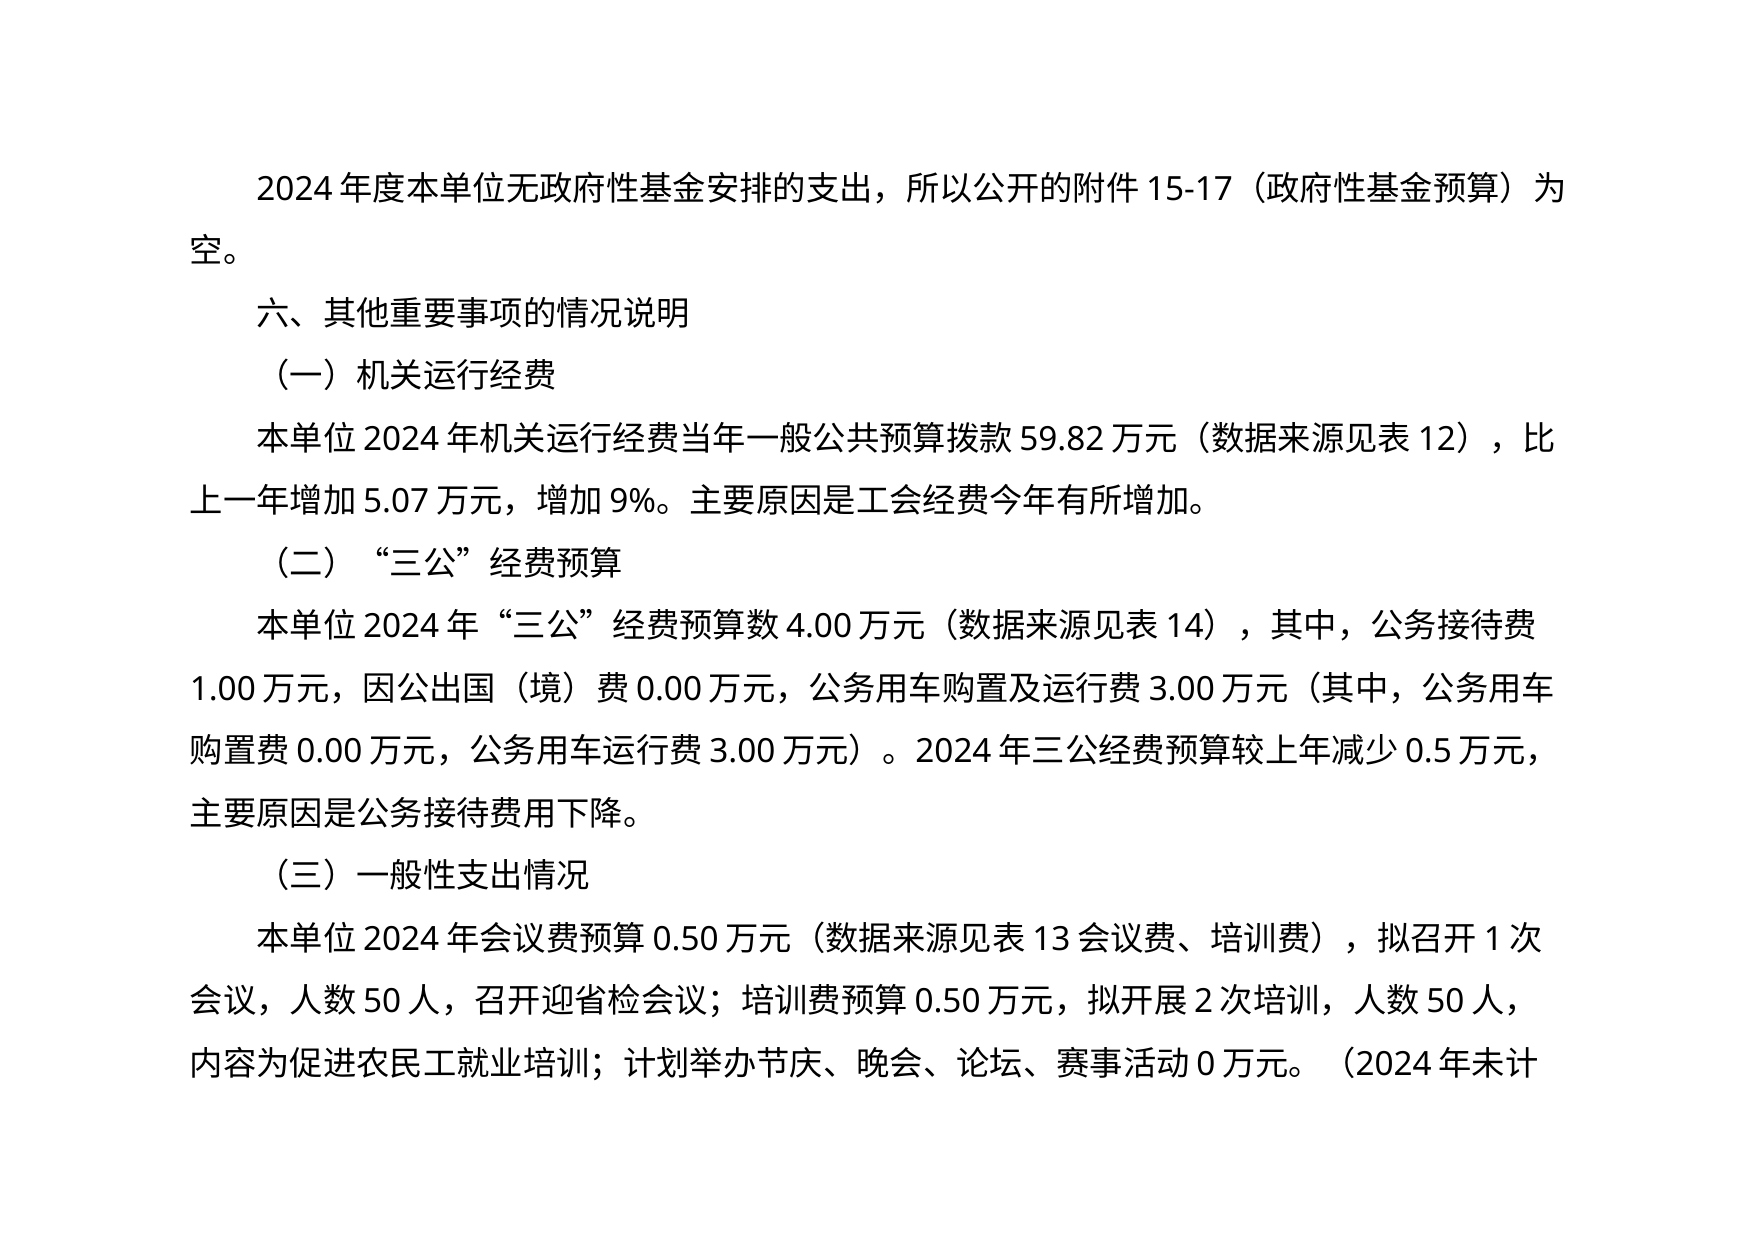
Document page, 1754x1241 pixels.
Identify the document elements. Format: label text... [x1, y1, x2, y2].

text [189, 900, 1566, 1087]
text （二）“三公”经费预算 [189, 525, 1566, 587]
text 本单位2024年“三公”经费预算数4.00万元（数据来源见表14），其中，公务接待费1.00万元，因公出国（境）费0.00万元，公务用车购置及运行费3.00万元（其中，公务用车购置费0.00万元，公务用车运行费3.00万元）。2024年三公经费预算较上年减少0.5万元，主要原因是公务接待费用下降。 [189, 587, 1566, 837]
text （一）机关运行经费 [189, 337, 1566, 400]
text （三）一般性支出情况 [189, 837, 1566, 900]
text 本单位2024年机关运行经费当年一般公共预算拨款59.82万元（数据来源见表12），比上一年增加5.07万元，增加9%。主要原因是工会经费今年有所增加。 [189, 400, 1566, 525]
text 2024年度本单位无政府性基金安排的支出，所以公开的附件15-17（政府性基金预算）为空。 [189, 150, 1566, 275]
text 六、其他重要事项的情况说明 [189, 275, 1566, 337]
